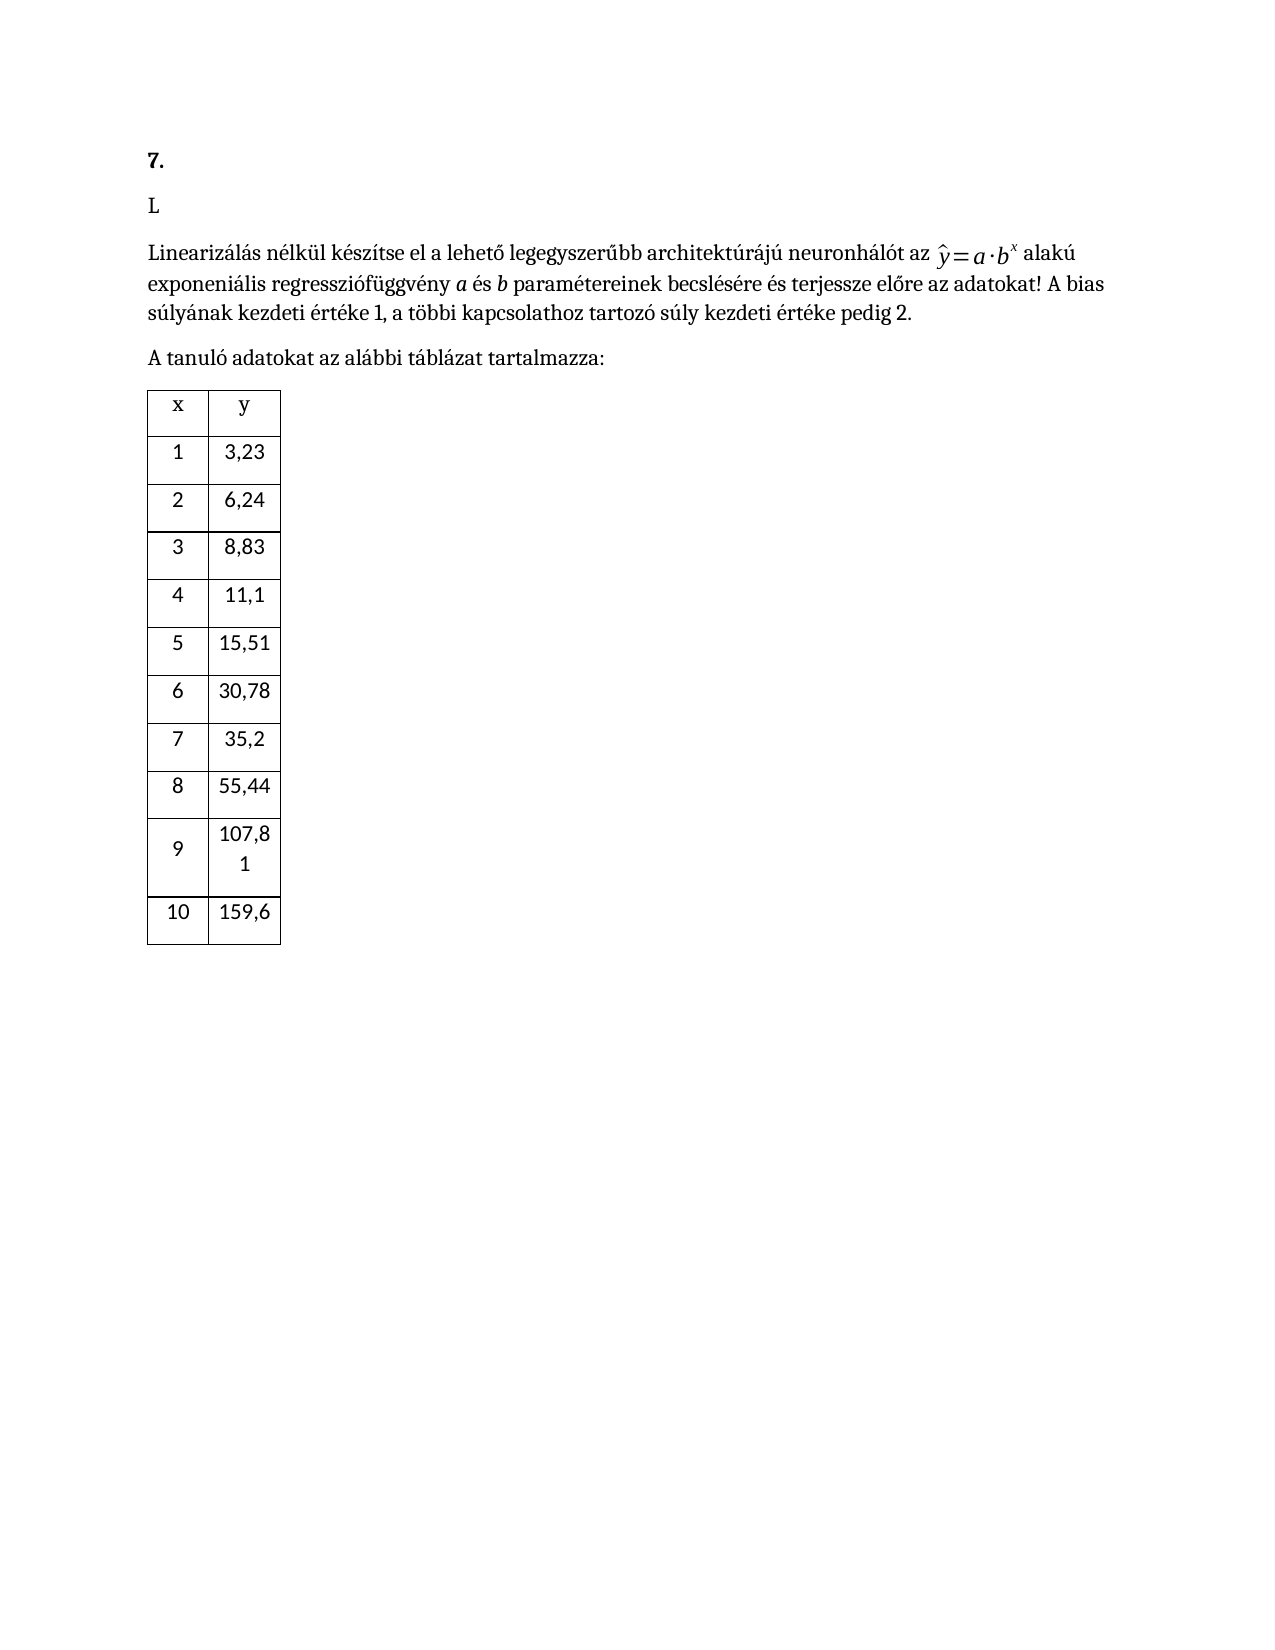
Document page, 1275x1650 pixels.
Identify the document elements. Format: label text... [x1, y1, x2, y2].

text 7. [148, 148, 1127, 174]
table_cell 7 [148, 724, 208, 771]
table_cell 6 [148, 676, 208, 723]
table_cell 1 [148, 437, 208, 484]
table_cell 5 [148, 628, 208, 675]
table_header y [209, 391, 280, 436]
table_header x [148, 391, 208, 436]
table_cell 2 [148, 485, 208, 531]
table_cell 3,23 [209, 437, 280, 484]
table_cell 35,2 [209, 724, 280, 771]
table_cell 9 [148, 819, 208, 896]
table_cell 4 [148, 580, 208, 627]
text Linearizálás nélkül készítse el a lehető legegyszerűbb architektúrájú neuronhálót az alakú exponeniális regressziófüggvény a és b paramétereinek becslésére és terjessze előre az adatokat! A bias súlyának kezdeti értéke 1, a többi kapcsolathoz tartozó súly kezdeti értéke pedig 2. [148, 238, 1127, 326]
table_cell 55,44 [209, 772, 280, 818]
table_cell 11,1 [209, 580, 280, 627]
table_cell 6,24 [209, 485, 280, 531]
text A tanuló adatokat az alábbi táblázat tartalmazza: [148, 344, 1127, 371]
table_cell 8 [148, 772, 208, 818]
text L [148, 193, 1127, 219]
table_cell 3 [148, 533, 208, 579]
table_cell 107,81 [209, 819, 280, 896]
table_cell 159,6 [209, 898, 280, 944]
table_cell 15,51 [209, 628, 280, 675]
table_cell 8,83 [209, 533, 280, 579]
table_cell 10 [148, 898, 208, 944]
table_cell 30,78 [209, 676, 280, 723]
